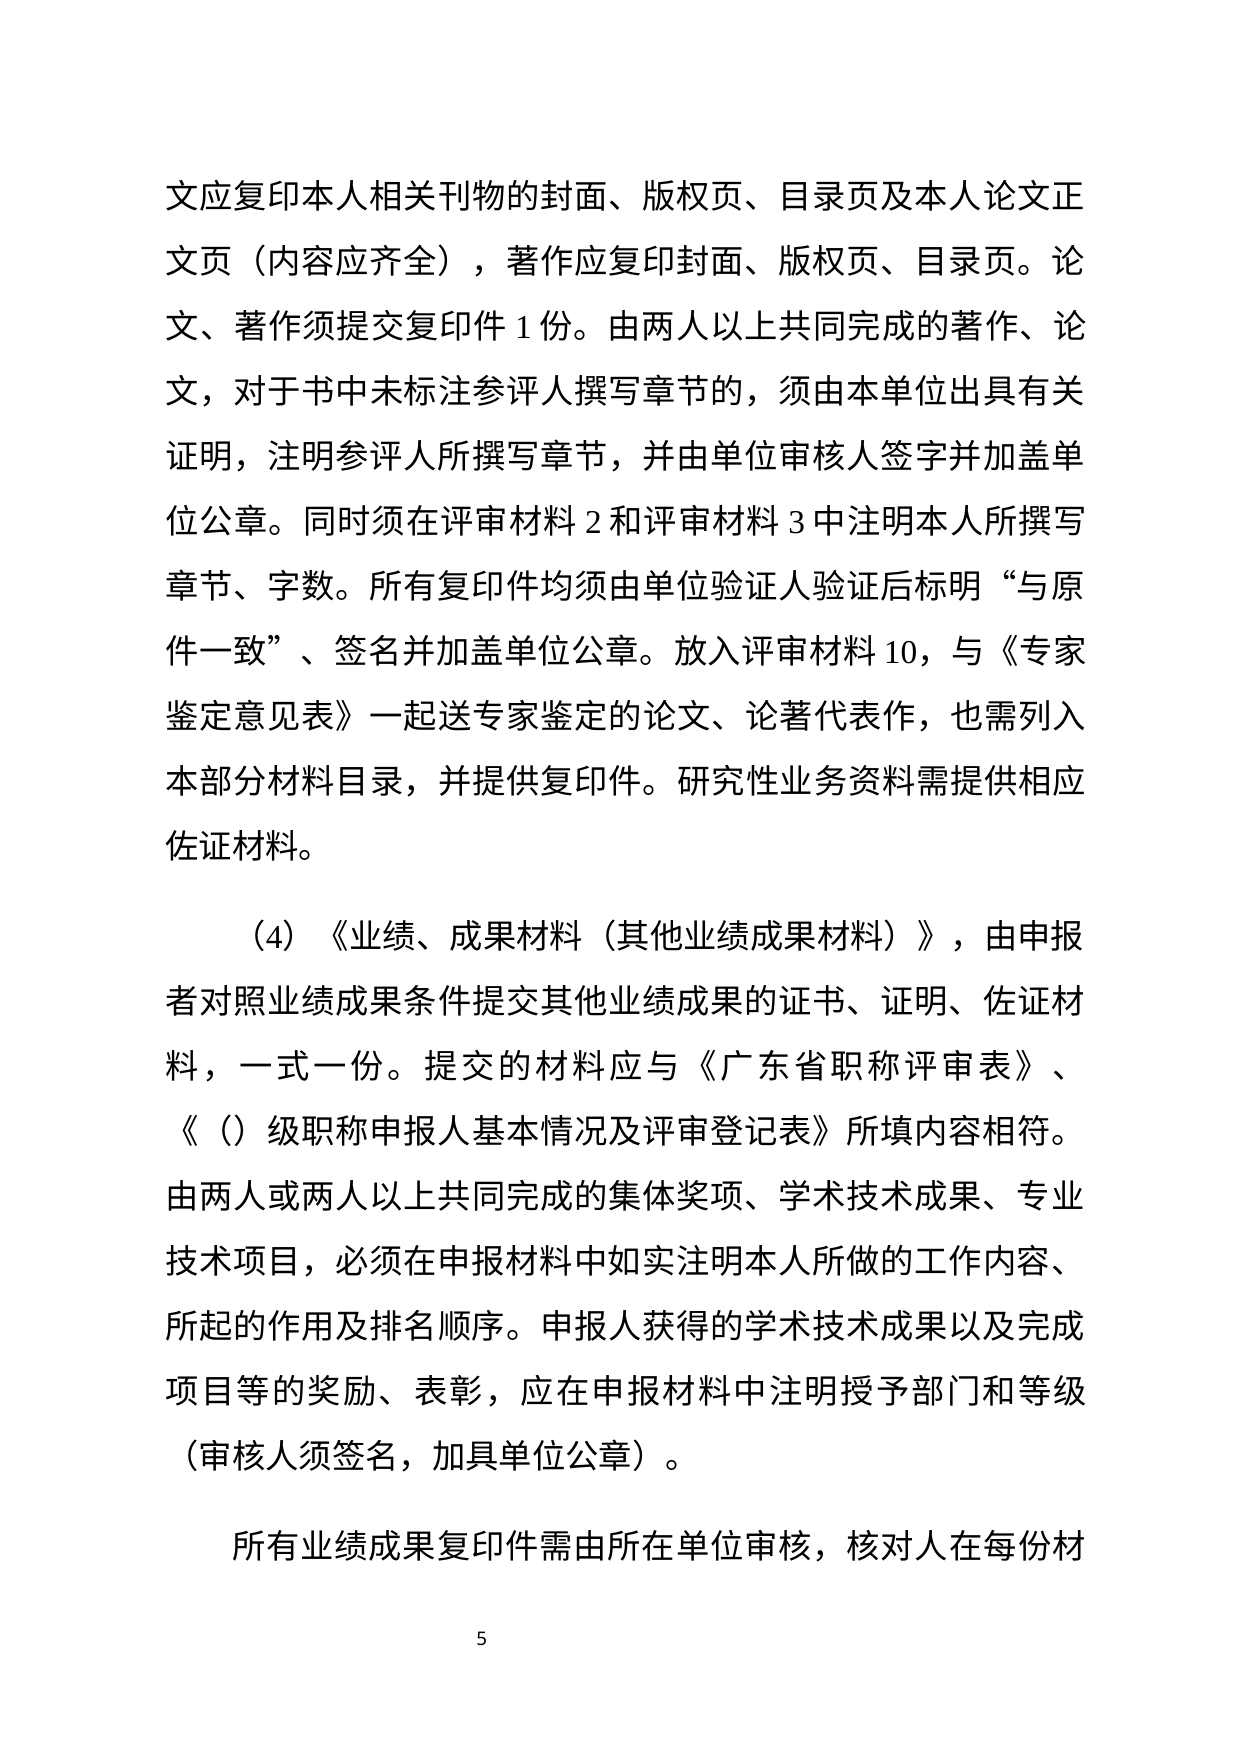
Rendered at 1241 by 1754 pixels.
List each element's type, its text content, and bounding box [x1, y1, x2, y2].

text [165, 162, 1087, 877]
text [165, 1512, 1087, 1577]
text （4）《业绩、成果材料（其他业绩成果材料）》，由申报者对照业绩成果条件提交其他业绩成果的证书、证明、佐证材料，一式一份。提交的材料应与《广东省职称评审表》、《（）级职称申报人基本情况及评审登记表》所填内容相符。由两人或两人以上共同完成的集体奖项、学术技术成果、专业技术项目，必须在申报材料中如实注明本人所做的工作内容、所起的作用及排名顺序。申报人获得的学术技术成果以及完成项目等的奖励、表彰，应在申报材料中注明授予部门和等级（审核人须签名，加具单位公章）。 [165, 902, 1087, 1487]
